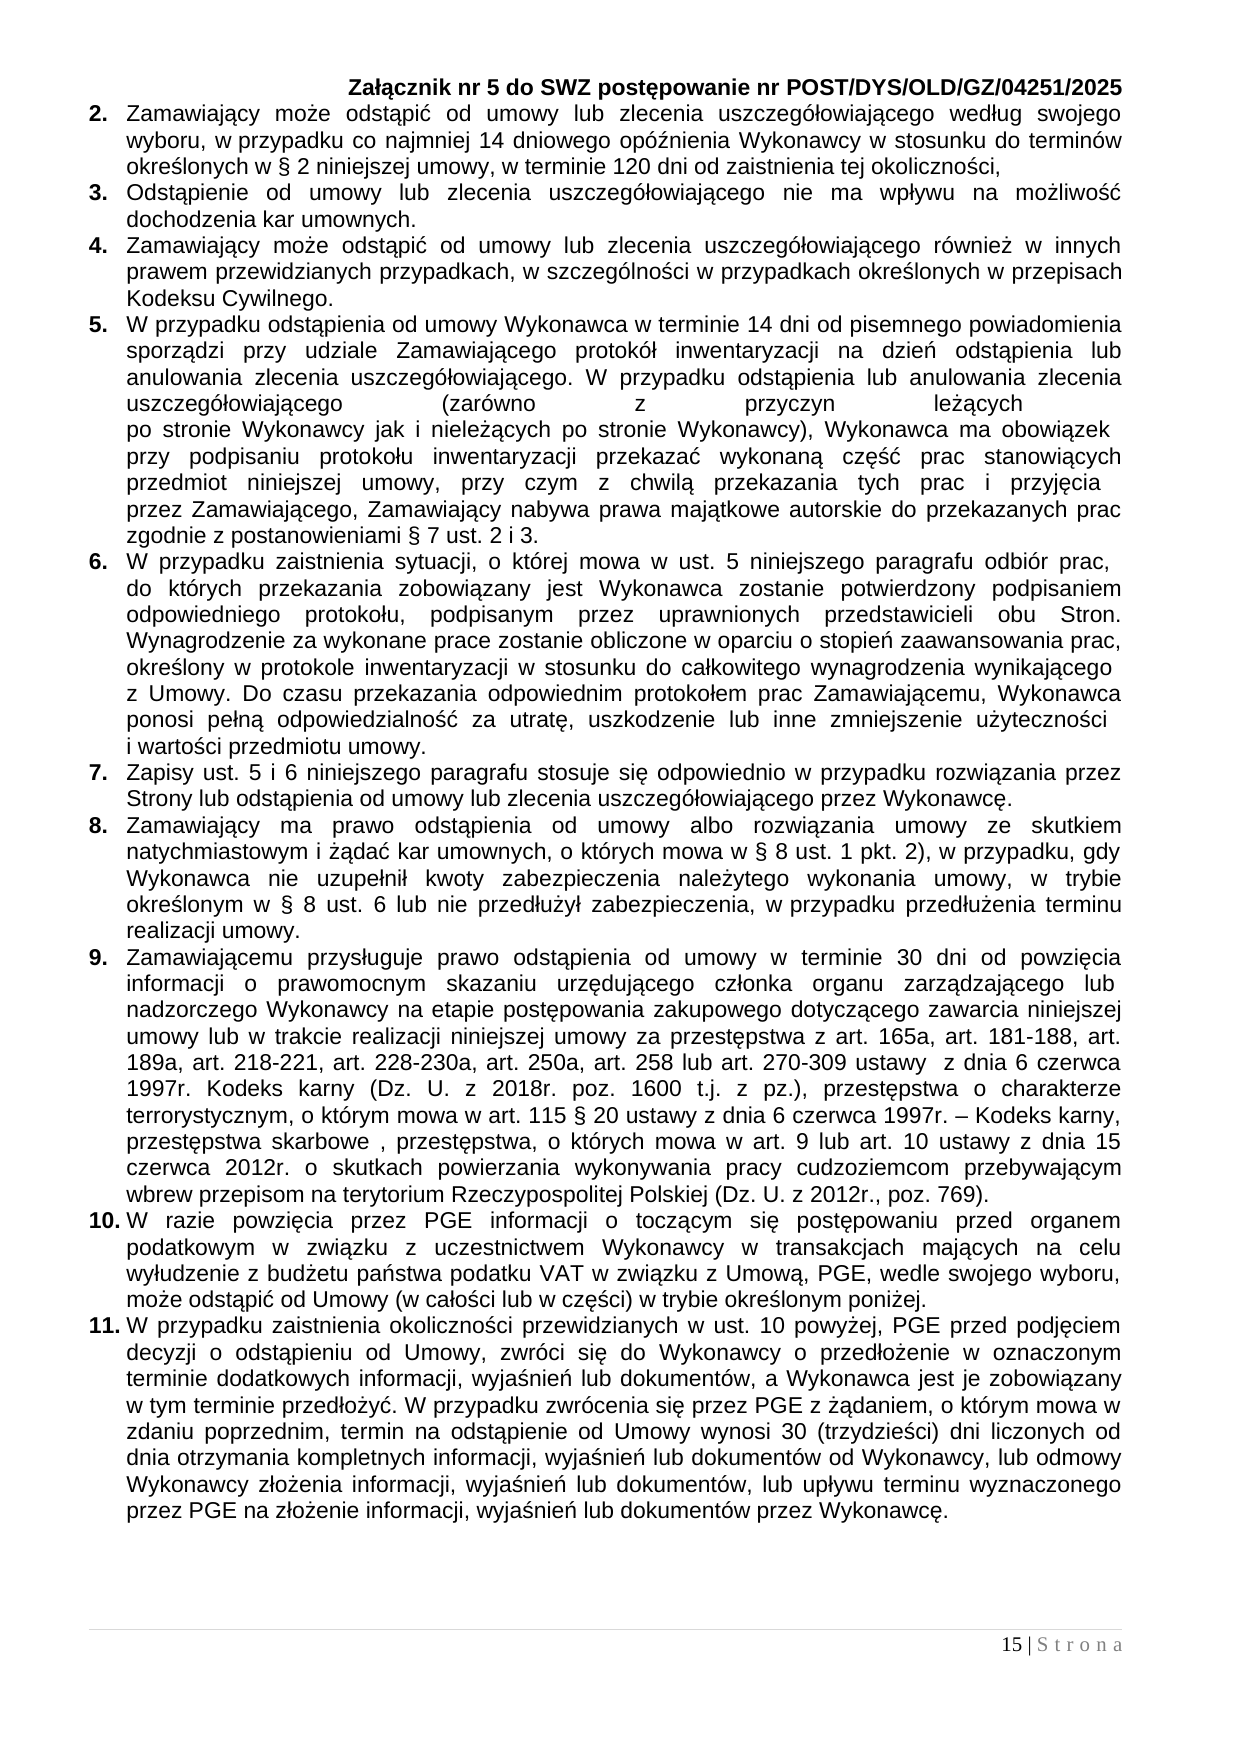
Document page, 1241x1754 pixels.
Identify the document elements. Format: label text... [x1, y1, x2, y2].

list Zamawiający może odstąpić od umowy lub zlecenia uszczegółowiającego według swojego wyboru, w przypadku co najmniej 14 dniowego opóźnienia Wykonawcy w stosunku do terminów określonych w § 2 niniejszej umowy, w terminie 120 dni od zaistnienia tej okoliczności, [89, 100, 1122, 179]
list W przypadku zaistnienia sytuacji, o której mowa w ust. 5 niniejszego paragrafu odbiór prac, do których przekazania zobowiązany jest Wykonawca zostanie potwierdzony podpisaniem odpowiedniego protokołu, podpisanym przez uprawnionych przedstawicieli obu Stron. Wynagrodzenie za wykonane prace zostanie obliczone w oparciu o stopień zaawansowania prac, określony w protokole inwentaryzacji w stosunku do całkowitego wynagrodzenia wynikającego z Umowy. Do czasu przekazania odpowiednim protokołem prac Zamawiającemu, Wykonawca ponosi pełną odpowiedzialność za utratę, uszkodzenie lub inne zmniejszenie użyteczności i wartości przedmiotu umowy. [89, 548, 1122, 759]
list Zamawiający ma prawo odstąpienia od umowy albo rozwiązania umowy ze skutkiem natychmiastowym i żądać kar umownych, o których mowa w § 8 ust. 1 pkt. 2), w przypadku, gdy Wykonawca nie uzupełnił kwoty zabezpieczenia należytego wykonania umowy, w trybie określonym w § 8 ust. 6 lub nie przedłużył zabezpieczenia, w przypadku przedłużenia terminu realizacji umowy. [89, 812, 1122, 943]
list Zamawiający może odstąpić od umowy lub zlecenia uszczegółowiającego również w innych prawem przewidzianych przypadkach, w szczególności w przypadkach określonych w przepisach Kodeksu Cywilnego. [89, 232, 1122, 311]
list W razie powzięcia przez PGE informacji o toczącym się postępowaniu przed organem podatkowym w związku z uczestnictwem Wykonawcy w transakcjach mających na celu wyłudzenie z budżetu państwa podatku VAT w związku z Umową, PGE, wedle swojego wyboru, może odstąpić od Umowy (w całości lub w części) w trybie określonym poniżej. [89, 1207, 1122, 1312]
list W przypadku zaistnienia okoliczności przewidzianych w ust. 10 powyżej, PGE przed podjęciem decyzji o odstąpieniu od Umowy, zwróci się do Wykonawcy o przedłożenie w oznaczonym terminie dodatkowych informacji, wyjaśnień lub dokumentów, a Wykonawca jest je zobowiązany w tym terminie przedłożyć. W przypadku zwrócenia się przez PGE z żądaniem, o którym mowa w zdaniu poprzednim, termin na odstąpienie od Umowy wynosi 30 (trzydzieści) dni liczonych od dnia otrzymania kompletnych informacji, wyjaśnień lub dokumentów od Wykonawcy, lub odmowy Wykonawcy złożenia informacji, wyjaśnień lub dokumentów, lub upływu terminu wyznaczonego przez PGE na złożenie informacji, wyjaśnień lub dokumentów przez Wykonawcę. [89, 1312, 1122, 1523]
list W przypadku odstąpienia od umowy Wykonawca w terminie 14 dni od pisemnego powiadomienia sporządzi przy udziale Zamawiającego protokół inwentaryzacji na dzień odstąpienia lub anulowania zlecenia uszczegółowiającego. W przypadku odstąpienia lub anulowania zlecenia uszczegółowiającego (zarówno z przyczyn leżących po stronie Wykonawcy jak i nieleżących po stronie Wykonawcy), Wykonawca ma obowiązek przy podpisaniu protokołu inwentaryzacji przekazać wykonaną część prac stanowiących przedmiot niniejszej umowy, przy czym z chwilą przekazania tych prac i przyjęcia przez Zamawiającego, Zamawiający nabywa prawa majątkowe autorskie do przekazanych prac zgodnie z postanowieniami § 7 ust. 2 i 3. [89, 311, 1122, 548]
list Zamawiającemu przysługuje prawo odstąpienia od umowy w terminie 30 dni od powzięcia informacji o prawomocnym skazaniu urzędującego członka organu zarządzającego lub nadzorczego Wykonawcy na etapie postępowania zakupowego dotyczącego zawarcia niniejszej umowy lub w trakcie realizacji niniejszej umowy za przestępstwa z art. 165a, art. 181-188, art. 189a, art. 218-221, art. 228-230a, art. 250a, art. 258 lub art. 270-309 ustawy z dnia 6 czerwca 1997r. Kodeks karny (Dz. U. z 2018r. poz. 1600 t.j. z pz.), przestępstwa o charakterze terrorystycznym, o którym mowa w art. 115 § 20 ustawy z dnia 6 czerwca 1997r. – Kodeks karny, przestępstwa skarbowe , przestępstwa, o których mowa w art. 9 lub art. 10 ustawy z dnia 15 czerwca 2012r. o skutkach powierzania wykonywania pracy cudzoziemcom przebywającym wbrew przepisom na terytorium Rzeczypospolitej Polskiej (Dz. U. z 2012r., poz. 769). [89, 943, 1122, 1207]
list Zapisy ust. 5 i 6 niniejszego paragrafu stosuje się odpowiednio w przypadku rozwiązania przez Strony lub odstąpienia od umowy lub zlecenia uszczegółowiającego przez Wykonawcę. [89, 759, 1122, 812]
list Odstąpienie od umowy lub zlecenia uszczegółowiającego nie ma wpływu na możliwość dochodzenia kar umownych. [89, 179, 1122, 232]
